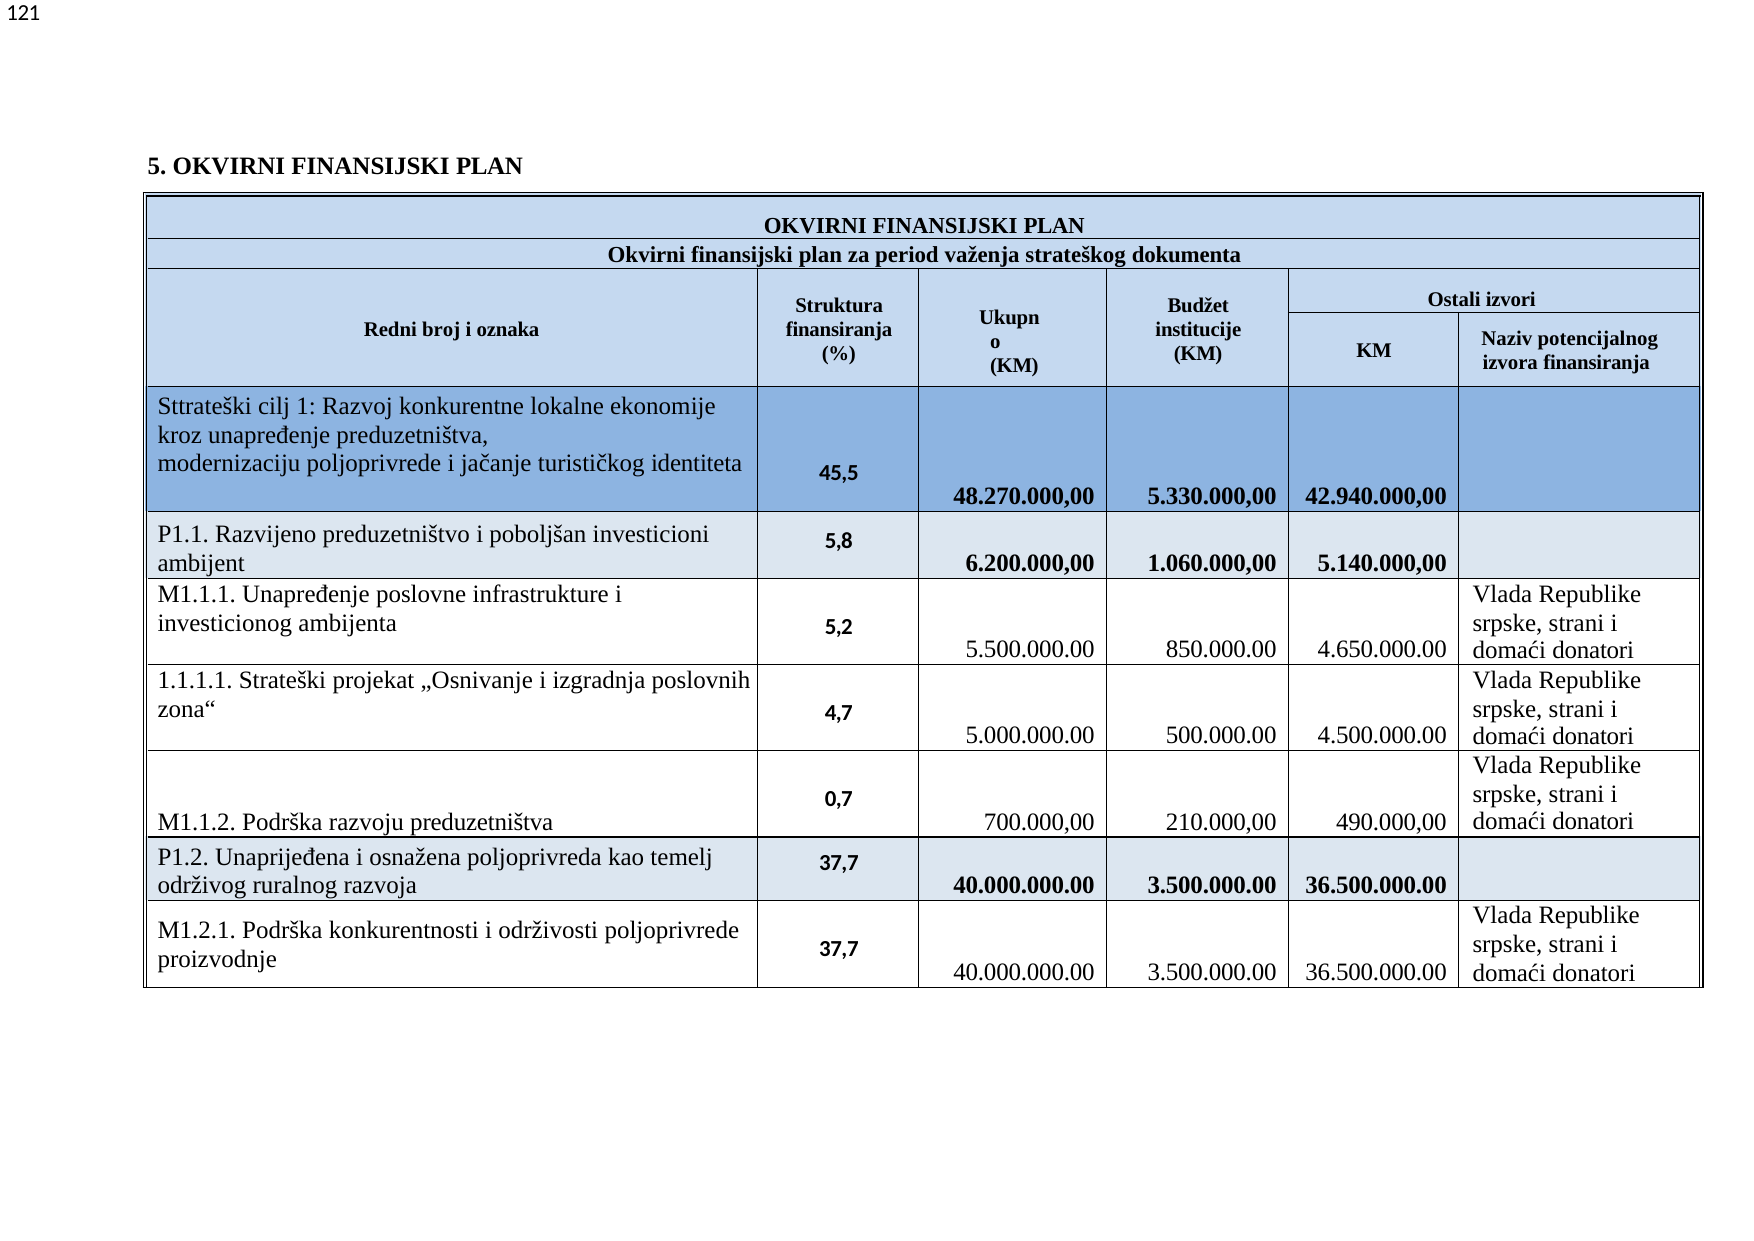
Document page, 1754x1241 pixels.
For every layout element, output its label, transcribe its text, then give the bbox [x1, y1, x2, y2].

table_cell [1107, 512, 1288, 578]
table_cell [1459, 387, 1699, 511]
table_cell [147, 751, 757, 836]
table_cell 5.330.000,00 [1107, 387, 1288, 511]
table_cell Redni broj i oznaka [147, 269, 757, 386]
table_cell 48.270.000,00 [919, 387, 1106, 511]
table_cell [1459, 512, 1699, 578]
table_cell Naziv potencijalnog izvora finansiranja [1459, 313, 1699, 386]
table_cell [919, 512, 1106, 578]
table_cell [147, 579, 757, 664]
table_cell Budžet institucije (KM) [1107, 269, 1288, 386]
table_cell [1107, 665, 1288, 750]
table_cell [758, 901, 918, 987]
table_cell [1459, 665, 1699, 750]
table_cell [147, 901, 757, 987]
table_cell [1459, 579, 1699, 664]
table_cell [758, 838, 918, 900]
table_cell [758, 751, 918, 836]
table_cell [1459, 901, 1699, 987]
table_cell Ostali izvori [1289, 269, 1699, 312]
table_cell Ukupno (KM) [919, 269, 1106, 386]
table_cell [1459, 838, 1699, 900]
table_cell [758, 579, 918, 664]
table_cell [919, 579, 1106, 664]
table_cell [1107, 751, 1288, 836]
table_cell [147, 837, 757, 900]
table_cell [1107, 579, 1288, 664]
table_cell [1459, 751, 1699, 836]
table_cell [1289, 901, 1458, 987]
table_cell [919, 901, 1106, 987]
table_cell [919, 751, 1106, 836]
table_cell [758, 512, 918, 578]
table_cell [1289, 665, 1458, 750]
table_cell 42.940.000,00 [1289, 387, 1458, 511]
subtitle OKVIRNI FINANSIJSKI PLAN [147, 151, 1710, 180]
table_cell Okvirni finansijski plan za period važenja strateškog dokumenta [147, 239, 1699, 268]
table_cell 45,5 [758, 387, 918, 511]
table_cell P1.1. Razvijeno preduzetništvo i poboljšan investicioni ambijent [147, 512, 757, 578]
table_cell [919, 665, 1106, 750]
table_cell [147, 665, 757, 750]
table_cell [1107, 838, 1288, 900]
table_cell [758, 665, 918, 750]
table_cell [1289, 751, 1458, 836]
table_cell KM [1289, 313, 1458, 386]
table_header OKVIRNI FINANSIJSKI PLAN [147, 197, 1699, 238]
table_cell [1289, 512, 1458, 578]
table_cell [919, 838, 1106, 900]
table_cell Sttrateški cilj 1: Razvoj konkurentne lokalne ekonomije kroz unapređenje preduzetništva, modernizaciju poljoprivrede i jačanje turističkog identiteta [147, 387, 757, 511]
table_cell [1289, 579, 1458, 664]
table_cell Struktura finansiranja (%) [758, 269, 918, 386]
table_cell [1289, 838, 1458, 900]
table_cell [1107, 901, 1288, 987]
